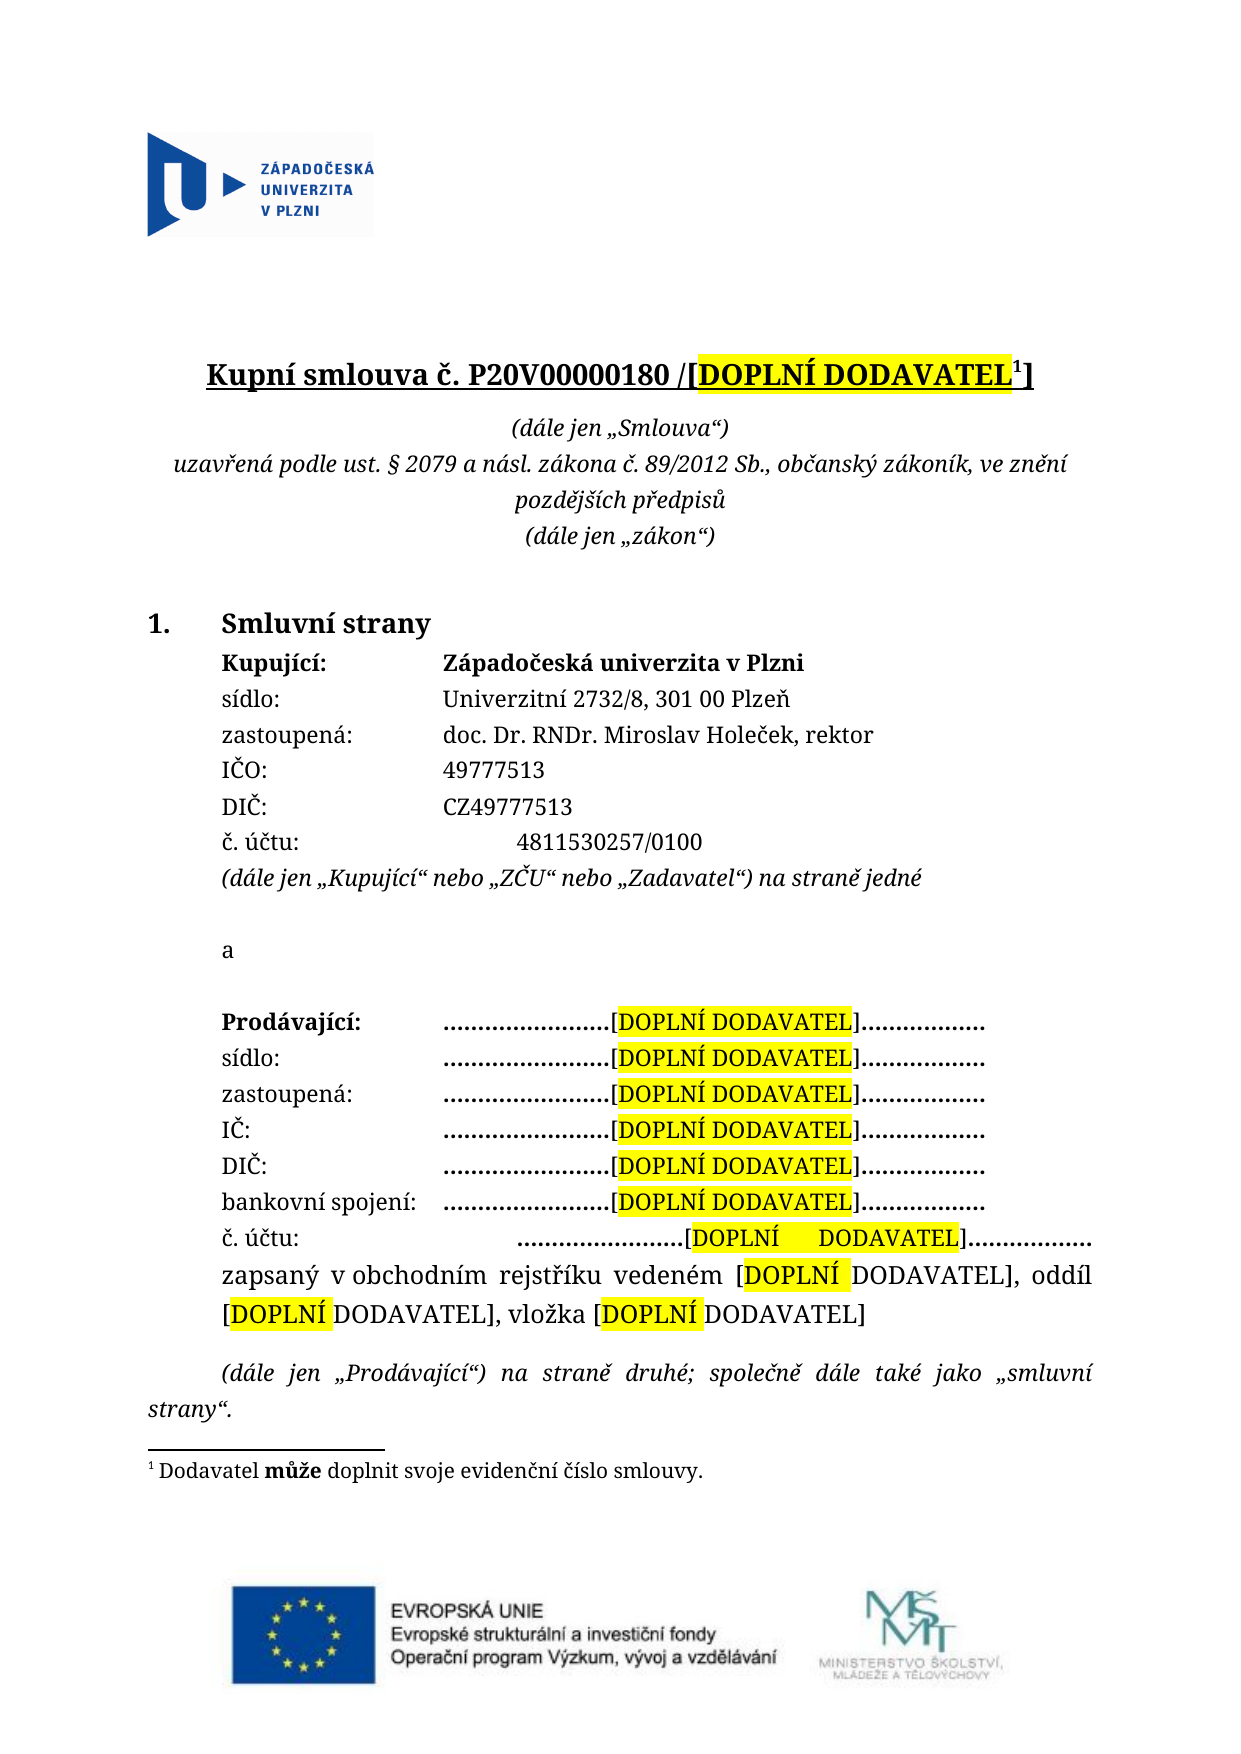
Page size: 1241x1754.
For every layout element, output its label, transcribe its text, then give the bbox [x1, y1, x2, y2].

text DIČ: CZ49777513 [221, 790, 1093, 822]
text zastoupená: ……………………[DOPLNÍ DODAVATEL]……………… [852, 1078, 1093, 1109]
text zastoupená: ……………………[DOPLNÍ DODAVATEL]……………… [221, 1078, 618, 1109]
text (dále jen „Smlouva“) [148, 412, 1093, 443]
text sídlo: ……………………[DOPLNÍ DODAVATEL]……………… [852, 1042, 1093, 1073]
text DIČ: ……………………[DOPLNÍ DODAVATEL]……………… [221, 1150, 618, 1181]
text č. účtu: 4811530257/0100 [221, 826, 1093, 858]
text sídlo: ……………………[DOPLNÍ DODAVATEL]……………… [221, 1042, 618, 1073]
text Kupní smlouva č. P20V00000180 /[DOPLNÍ DODAVATEL] [1012, 354, 1093, 394]
text 1. Smluvní strany [148, 604, 1093, 641]
text DIČ: ……………………[DOPLNÍ DODAVATEL]……………… [852, 1150, 1093, 1181]
text (dále jen „zákon“) [148, 520, 1093, 551]
picture [147, 132, 374, 237]
text uzavřená podle ust. § 2079 a násl. zákona č. 89/2012 Sb., občanský zákoník, ve znění pozdějších předpisů [148, 448, 1093, 515]
text (dále jen „Kupující“ nebo „ZČU“ nebo „Zadavatel“) na straně jedné [221, 862, 1093, 893]
text bankovní spojení: ……………………[DOPLNÍ DODAVATEL]……………… [852, 1186, 1093, 1217]
text IČ: ……………………[DOPLNÍ DODAVATEL]……………… [852, 1114, 1093, 1145]
text a [221, 934, 1093, 965]
text Kupní smlouva č. P20V00000180 /[DOPLNÍ DODAVATEL] [148, 354, 698, 394]
text (dále jen „Prodávající“) na straně druhé; společně dále také jako „smluvní strany“. [148, 1357, 1093, 1424]
text bankovní spojení: ……………………[DOPLNÍ DODAVATEL]……………… [148, 1186, 618, 1217]
text zastoupená: doc. Dr. RNDr. Miroslav Holeček, rektor [221, 718, 1093, 750]
text Prodávající: ……………………[DOPLNÍ DODAVATEL]……………… [852, 1006, 1093, 1037]
text IČ: ……………………[DOPLNÍ DODAVATEL]……………… [221, 1114, 618, 1145]
text Prodávající: ……………………[DOPLNÍ DODAVATEL]……………… [148, 1006, 618, 1037]
picture [160, 1538, 1081, 1720]
text sídlo: Univerzitní 2732/8, 301 00 Plzeň [221, 683, 1093, 714]
text IČO: 49777513 [221, 754, 1093, 786]
text Kupující: Západočeská univerzita v Plzni [221, 647, 1093, 678]
text č. účtu: ……………………[DOPLNÍ DODAVATEL]……………… zapsaný v obchodním rejstříku vedeném [DOPLNÍ DODAVATEL], oddíl [DOPLNÍ DODAVATEL], vložka [DOPLNÍ DODAVATEL] [221, 1222, 1093, 1331]
